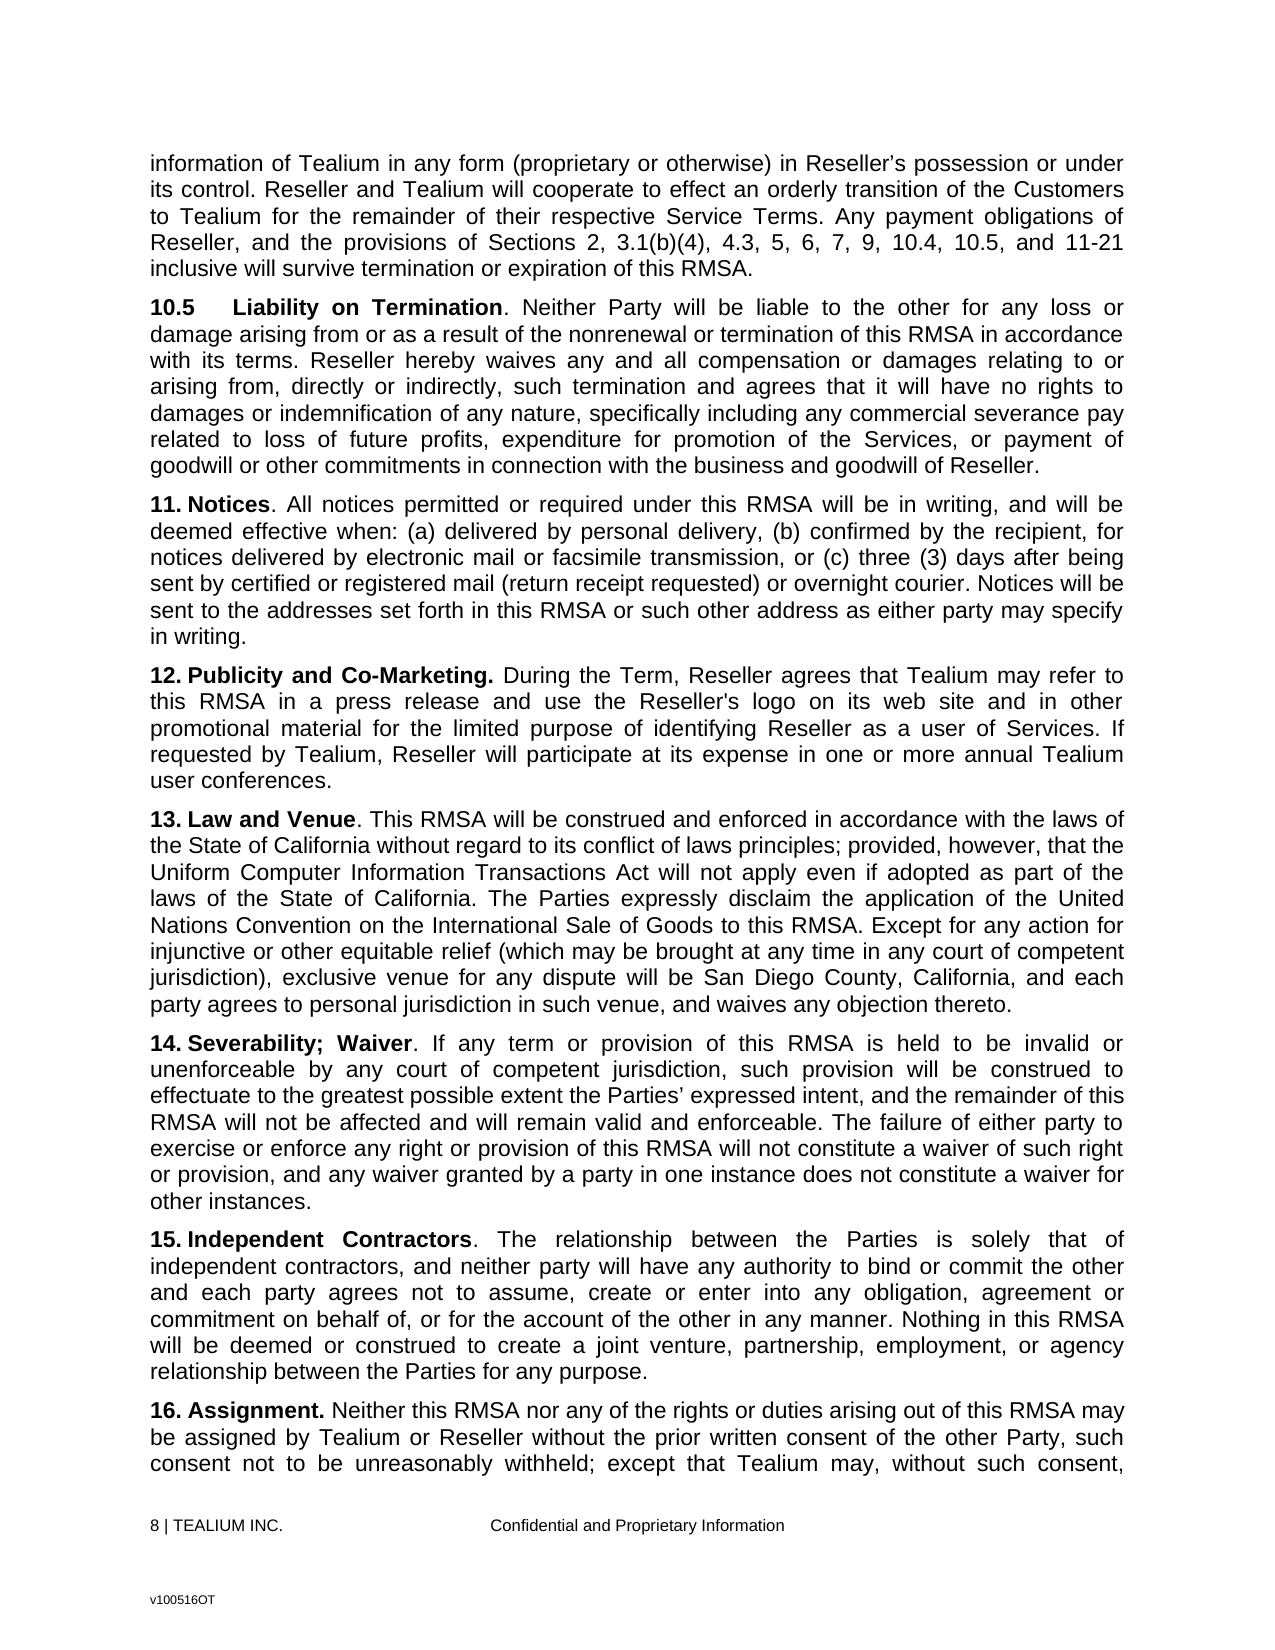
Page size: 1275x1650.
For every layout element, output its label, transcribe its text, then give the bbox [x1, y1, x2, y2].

list Publicity and Co-Marketing. During the Term, Reseller agrees that Tealium may refer to this RMSA in a press release and use the Reseller's logo on its web site and in other promotional material for the limited purpose of identifying Reseller as a user of Services. If requested by Tealium, Reseller will participate at its expense in one or more annual Tealium user conferences. [150, 662, 1125, 794]
list Law and Venue. This RMSA will be construed and enforced in accordance with the laws of the State of California without regard to its conflict of laws principles; provided, however, that the Uniform Computer Information Transactions Act will not apply even if adopted as part of the laws of the State of California. The Parties expressly disclaim the application of the United Nations Convention on the International Sale of Goods to this RMSA. Except for any action for injunctive or other equitable relief (which may be brought at any time in any court of competent jurisdiction), exclusive venue for any dispute will be San Diego County, California, and each party agrees to personal jurisdiction in such venue, and waives any objection thereto. [150, 806, 1125, 1017]
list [150, 150, 1125, 282]
list Severability; Waiver. If any term or provision of this RMSA is held to be invalid or unenforceable by any court of competent jurisdiction, such provision will be construed to effectuate to the greatest possible extent the Parties’ expressed intent, and the remainder of this RMSA will not be affected and will remain valid and enforceable. The failure of either party to exercise or enforce any right or provision of this RMSA will not constitute a waiver of such right or provision, and any waiver granted by a party in one instance does not constitute a waiver for other instances. [150, 1029, 1125, 1214]
list Liability on Termination. Neither Party will be liable to the other for any loss or damage arising from or as a result of the nonrenewal or termination of this RMSA in accordance with its terms. Reseller hereby waives any and all compensation or damages relating to or arising from, directly or indirectly, such termination and agrees that it will have no rights to damages or indemnification of any nature, specifically including any commercial severance pay related to loss of future profits, expenditure for promotion of the Services, or payment of goodwill or other commitments in connection with the business and goodwill of Reseller. [150, 294, 1125, 479]
list Independent Contractors. The relationship between the Parties is solely that of independent contractors, and neither party will have any authority to bind or commit the other and each party agrees not to assume, create or enter into any obligation, agreement or commitment on behalf of, or for the account of the other in any manner. Nothing in this RMSA will be deemed or construed to create a joint venture, partnership, employment, or agency relationship between the Parties for any purpose. [150, 1226, 1125, 1384]
list Notices. All notices permitted or required under this RMSA will be in writing, and will be deemed effective when: (a) delivered by personal delivery, (b) confirmed by the recipient, for notices delivered by electronic mail or facsimile transmission, or (c) three (3) days after being sent by certified or registered mail (return receipt requested) or overnight courier. Notices will be sent to the addresses set forth in this RMSA or such other address as either party may specify in writing. [150, 491, 1125, 649]
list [150, 1397, 1125, 1476]
